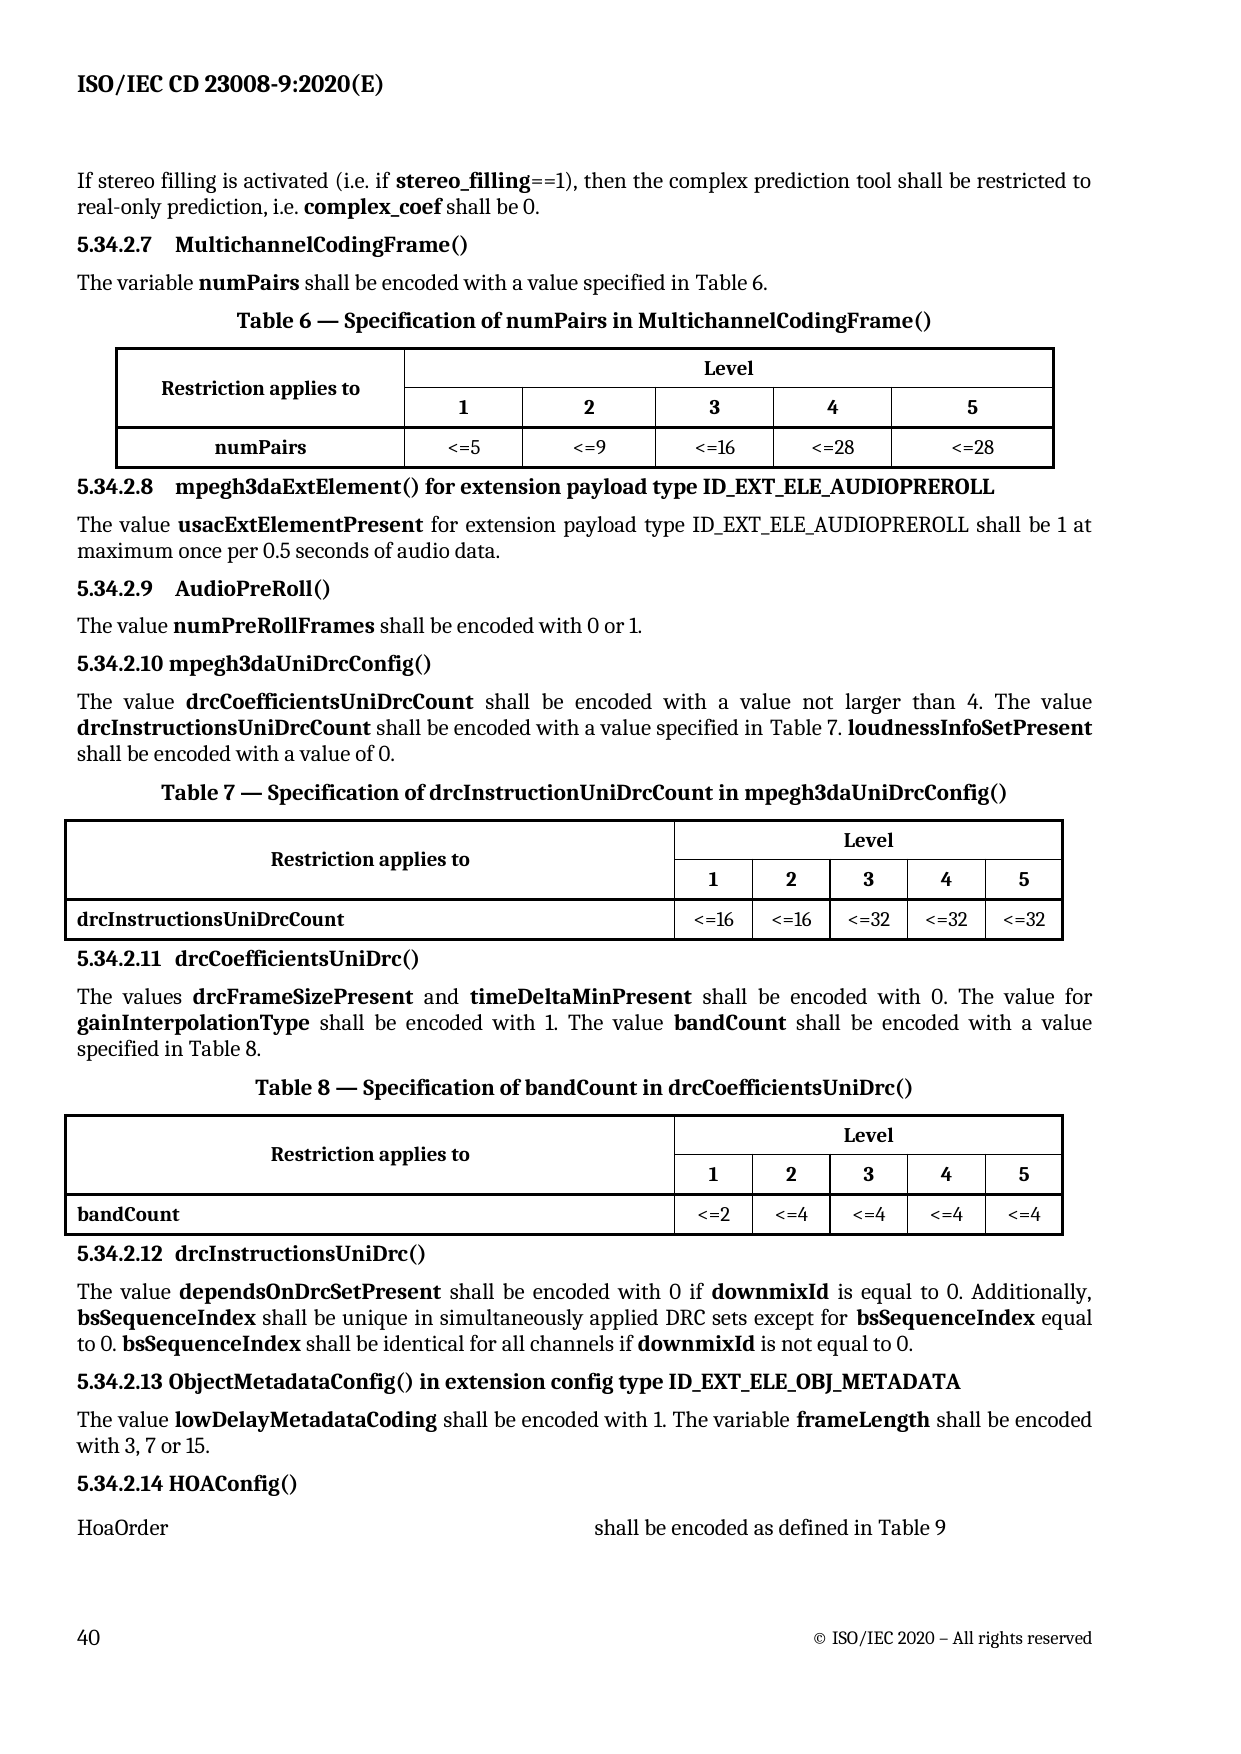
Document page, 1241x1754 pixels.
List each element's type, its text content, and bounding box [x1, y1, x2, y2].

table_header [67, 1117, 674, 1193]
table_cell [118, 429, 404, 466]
subtitle drcInstructionsUniDrc() [77, 1242, 1093, 1266]
title Table 6 — Specification of numPairs in MultichannelCodingFrame() [77, 308, 1093, 334]
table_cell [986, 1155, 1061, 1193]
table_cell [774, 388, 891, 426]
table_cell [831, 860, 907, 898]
title Table 8 — Specification of bandCount in drcCoefficientsUniDrc() [77, 1075, 1093, 1101]
subtitle drcCoefficientsUniDrc() [77, 947, 1093, 971]
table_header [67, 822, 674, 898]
text The values drcFrameSizePresent and timeDeltaMinPresent shall be encoded with 0. The value for gainInterpolationType shall be encoded with 1. The value bandCount shall be encoded with a value specified in Table 8. [77, 983, 1093, 1063]
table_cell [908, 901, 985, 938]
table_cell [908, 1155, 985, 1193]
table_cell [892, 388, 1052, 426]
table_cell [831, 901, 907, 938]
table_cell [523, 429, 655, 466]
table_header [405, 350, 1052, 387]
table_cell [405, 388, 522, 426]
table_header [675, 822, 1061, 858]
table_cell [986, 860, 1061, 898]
text If stereo filling is activated (i.e. if stereo_filling==1), then the complex prediction tool shall be restricted to real-only prediction, i.e. complex_coef shall be 0. [77, 168, 1093, 220]
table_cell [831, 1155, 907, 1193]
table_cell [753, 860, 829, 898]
subtitle HOAConfig() [77, 1472, 1093, 1496]
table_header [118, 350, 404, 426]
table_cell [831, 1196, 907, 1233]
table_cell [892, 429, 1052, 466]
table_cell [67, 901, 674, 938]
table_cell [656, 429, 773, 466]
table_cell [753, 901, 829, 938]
text The value usacExtElementPresent for extension payload type ID_EXT_ELE_AUDIOPREROLL shall be 1 at maximum once per 0.5 seconds of audio data. [77, 512, 1093, 564]
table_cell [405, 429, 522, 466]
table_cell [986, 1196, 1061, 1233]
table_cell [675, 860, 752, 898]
subtitle MultichannelCodingFrame() [77, 233, 1093, 257]
subtitle mpegh3daUniDrcConfig() [77, 652, 1093, 676]
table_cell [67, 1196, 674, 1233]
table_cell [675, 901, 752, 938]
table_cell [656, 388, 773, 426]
text The value numPreRollFrames shall be encoded with 0 or 1. [77, 613, 1093, 639]
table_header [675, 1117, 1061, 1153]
subtitle mpegh3daExtElement() for extension payload type ID_EXT_ELE_AUDIOPREROLL [77, 475, 1093, 499]
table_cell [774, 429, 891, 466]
subtitle ObjectMetadataConfig() in extension config type ID_EXT_ELE_OBJ_METADATA [77, 1370, 1093, 1394]
text The value dependsOnDrcSetPresent shall be encoded with 0 if downmixId is equal to 0. Additionally, bsSequenceIndex shall be unique in simultaneously applied DRC sets except for bsSequenceIndex equal to 0. bsSequenceIndex shall be identical for all channels if downmixId is not equal to 0. [77, 1278, 1093, 1358]
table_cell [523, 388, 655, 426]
subtitle AudioPreRoll() [77, 577, 1093, 601]
text The value drcCoefficientsUniDrcCount shall be encoded with a value not larger than 4. The value drcInstructionsUniDrcCount shall be encoded with a value specified in Table 7. loudnessInfoSetPresent shall be encoded with a value of 0. [77, 688, 1093, 768]
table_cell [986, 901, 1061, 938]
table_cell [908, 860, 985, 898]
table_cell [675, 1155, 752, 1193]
text The variable numPairs shall be encoded with a value specified in Table 6. [77, 269, 1093, 296]
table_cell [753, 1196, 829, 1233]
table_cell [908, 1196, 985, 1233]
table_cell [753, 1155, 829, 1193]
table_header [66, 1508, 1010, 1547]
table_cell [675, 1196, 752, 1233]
text The value lowDelayMetadataCoding shall be encoded with 1. The variable frameLength shall be encoded with 3, 7 or 15. [77, 1407, 1093, 1459]
title Table 7 — Specification of drcInstructionUniDrcCount in mpegh3daUniDrcConfig() [77, 780, 1093, 806]
